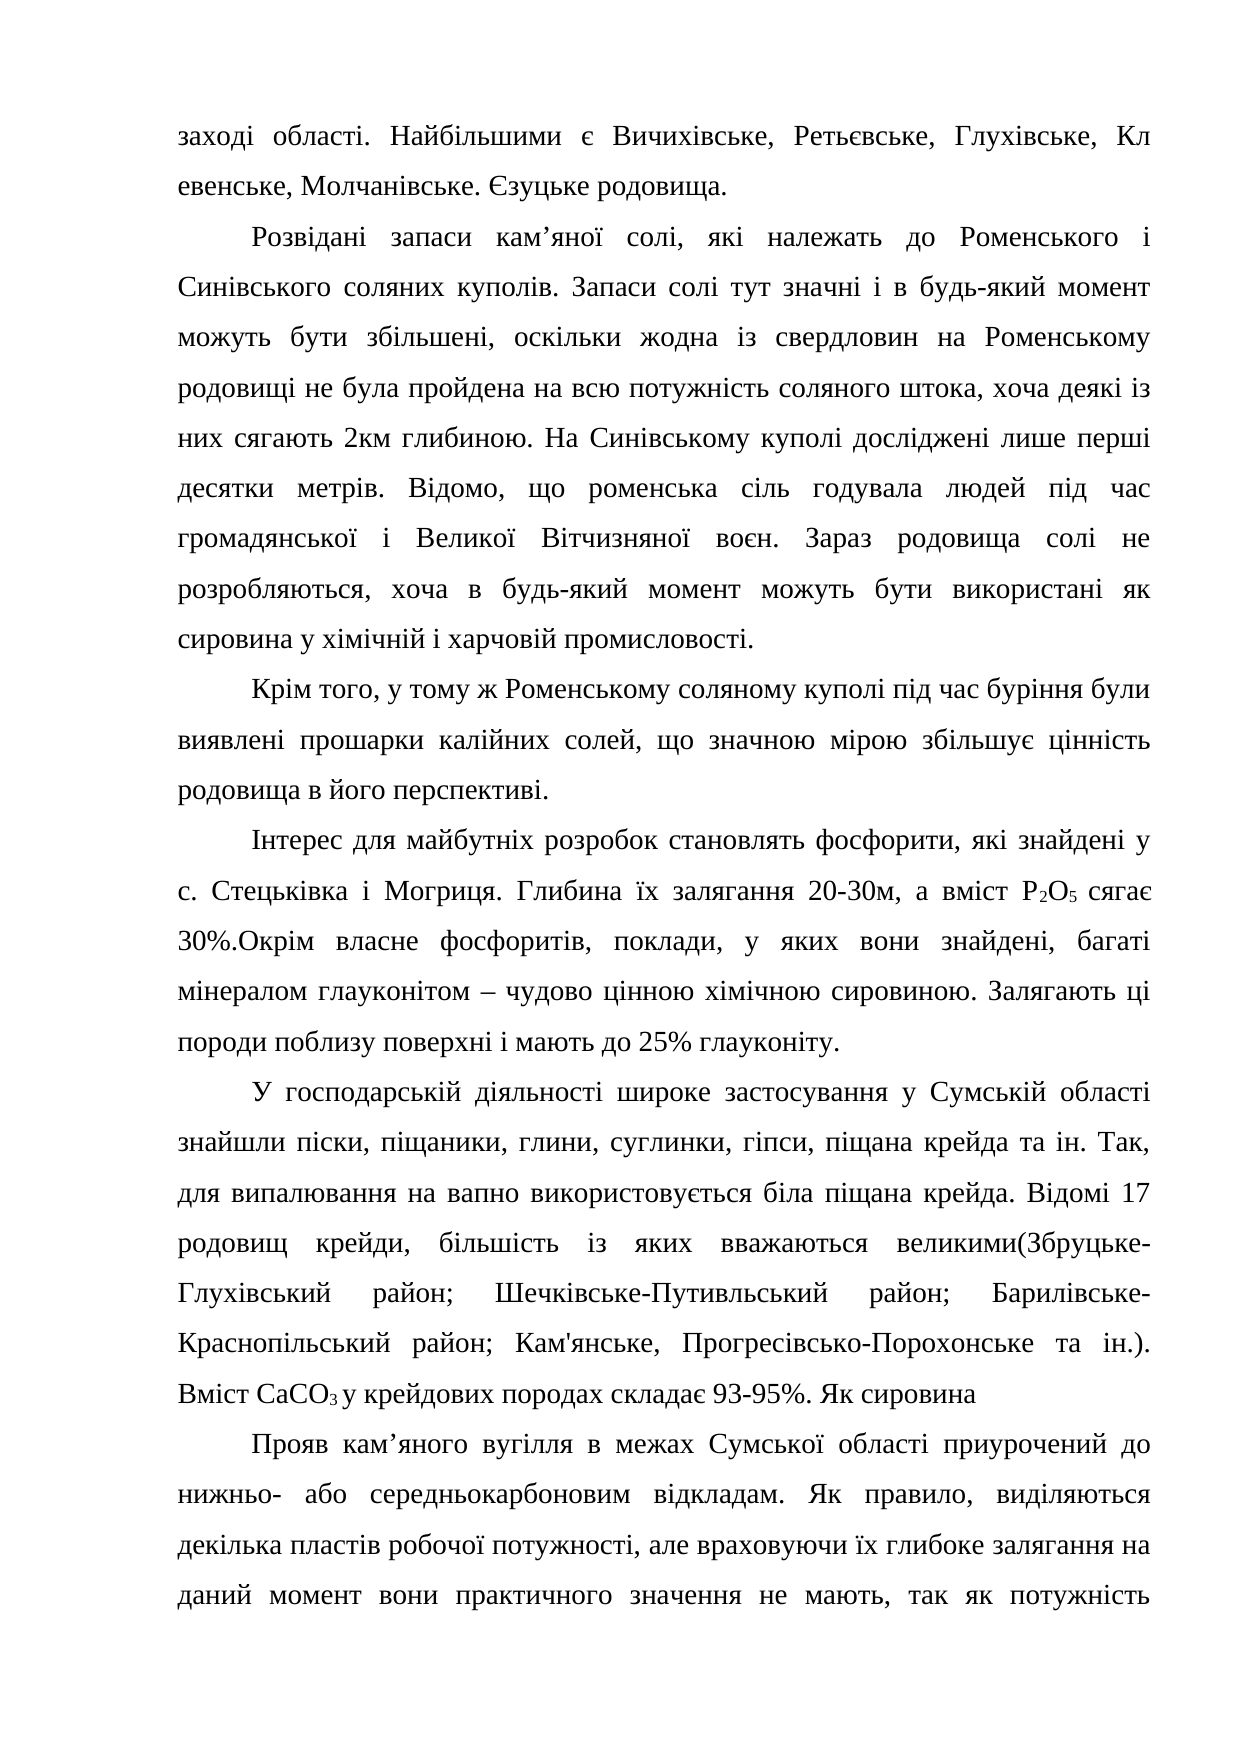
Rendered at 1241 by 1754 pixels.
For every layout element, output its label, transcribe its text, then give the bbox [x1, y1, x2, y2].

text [177, 1426, 1152, 1611]
text У господарській діяльності широке застосування у Сумській області знайшли піски, піщаники, глини, суглинки, гіпси, піщана крейда та ін. Так, для випалювання на вапно використовується біла піщана крейда. Відомі 17 родовищ крейди, більшість із яких вважаються великими(Збруцьке-Глухівський район; Шечківське-Путивльський район; Барилівське-Краснопільський район; Кам'янське, Прогресівсько-Порохонське та ін.). Вміст СаСО3 у крейдових породах складає 93-95%. Як сировина [177, 1074, 1152, 1409]
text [177, 118, 1152, 202]
text Інтерес для майбутніх розробок становлять фосфорити, які знайдені у с. Стецьківка і Могриця. Глибина їх залягання 20-30м, а вміст Р2О5 сягає 30%.Окрім власне фосфоритів, поклади, у яких вони знайдені, багаті мінералом глауконітом – чудово цінною хімічною сировиною. Залягають ці породи поблизу поверхні і мають до 25% глауконіту. [177, 822, 1152, 1057]
text Крім того, у тому ж Роменському соляному куполі під час буріння були виявлені прошарки калійних солей, що значною мірою збільшує цінність родовища в його перспективі. [177, 672, 1152, 806]
text Розвідані запаси кам’яної солі, які належать до Роменського і Синівського соляних куполів. Запаси солі тут значні і в будь-який момент можуть бути збільшені, оскільки жодна із свердловин на Роменському родовищі не була пройдена на всю потужність соляного штока, хоча деякі із них сягають 2км глибиною. На Синівському куполі досліджені лише перші десятки метрів. Відомо, що роменська сіль годувала людей під час громадянської і Великої Вітчизняної воєн. Зараз родовища солі не розробляються, хоча в будь-який момент можуть бути використані як сировина у хімічній і харчовій промисловості. [177, 219, 1152, 655]
